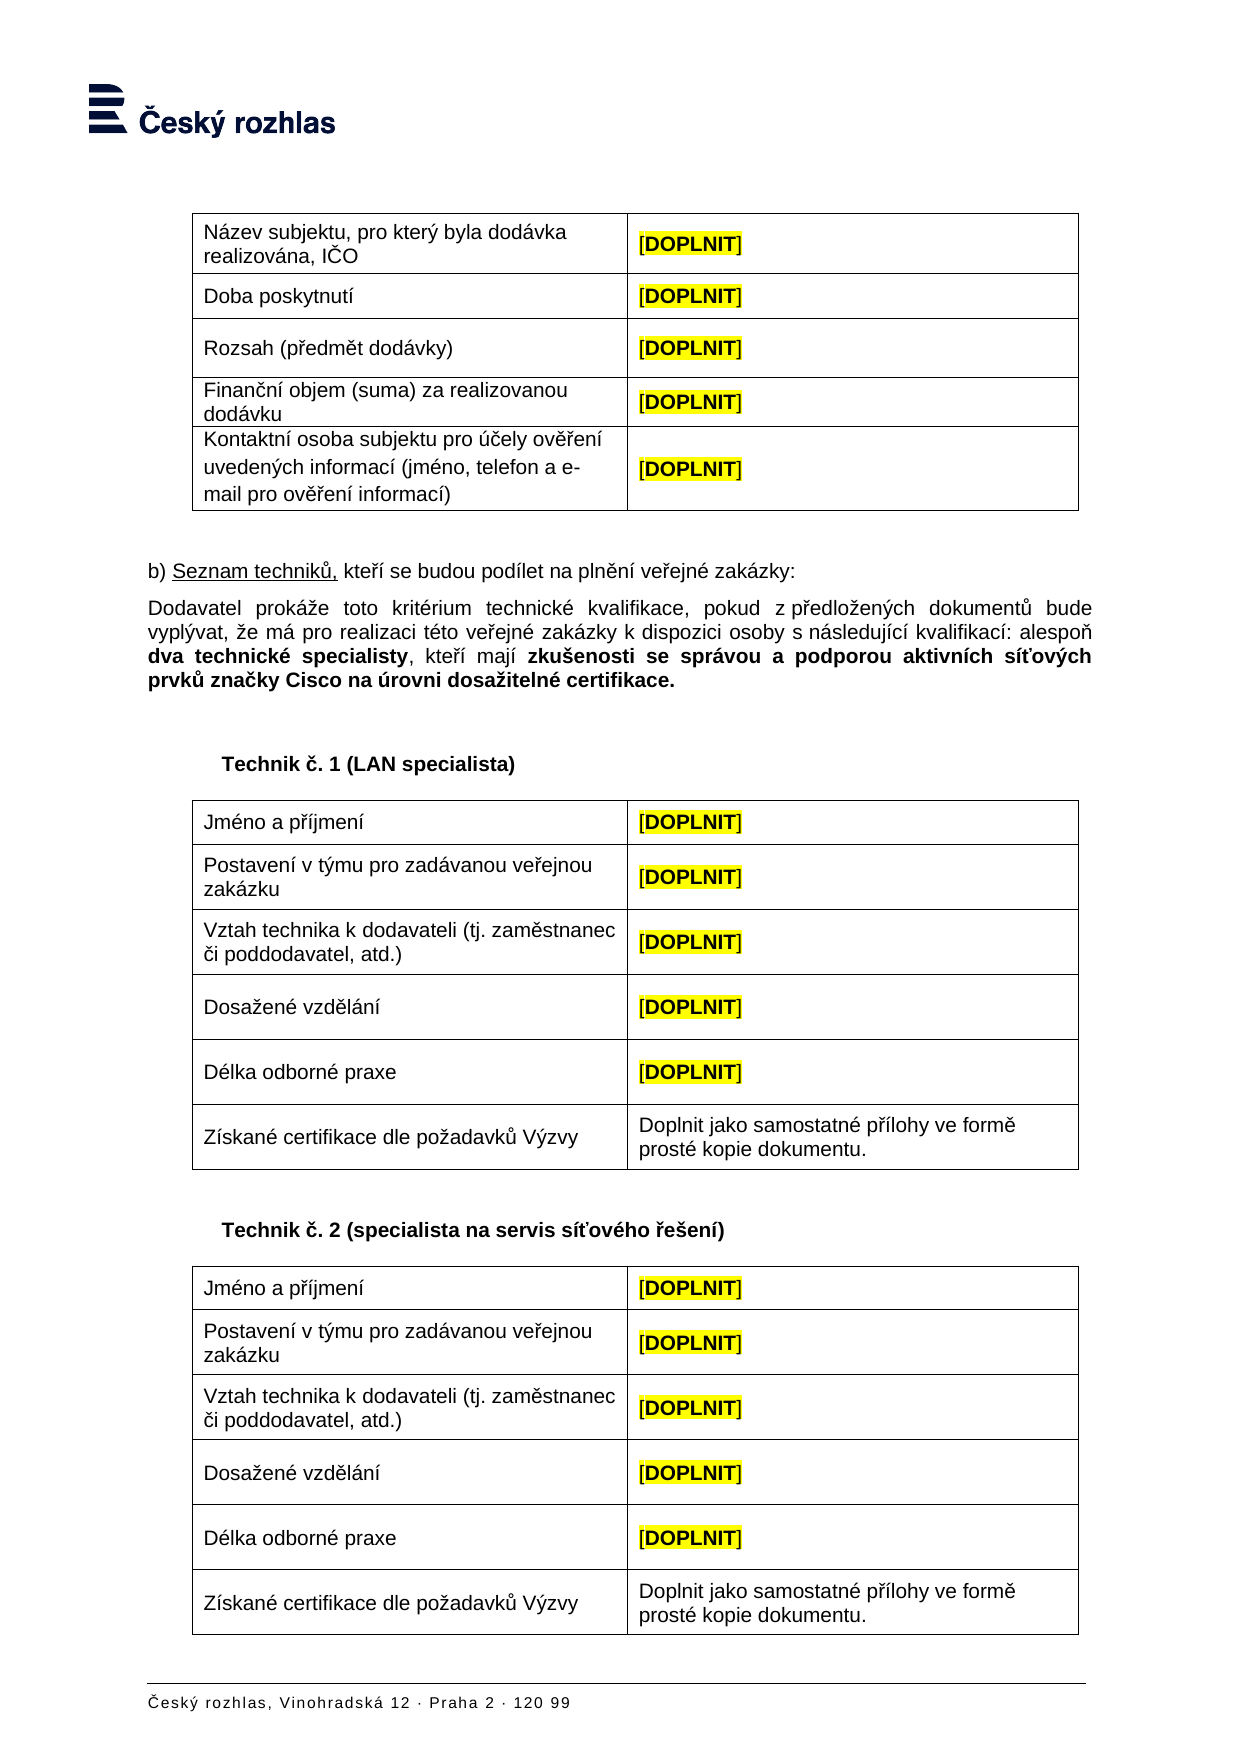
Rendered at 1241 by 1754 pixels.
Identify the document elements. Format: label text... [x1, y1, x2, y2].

table_cell Doplnit jako samostatné přílohy ve formě prosté kopie dokumentu. [628, 1570, 1078, 1634]
table_cell Dosažené vzdělání [193, 975, 627, 1039]
table_cell Dosažené vzdělání [193, 1440, 627, 1504]
table_cell Doplnit jako samostatné přílohy ve formě prosté kopie dokumentu. [628, 1105, 1078, 1169]
table_cell [DOPLNIT] [628, 1440, 1078, 1504]
table_cell [DOPLNIT] [628, 1505, 1078, 1569]
picture [89, 84, 335, 138]
table_cell Vztah technika k dodavateli (tj. zaměstnanec či poddodavatel, atd.) [193, 1375, 627, 1439]
table_cell Délka odborné praxe [193, 1040, 627, 1104]
table_cell [DOPLNIT] [628, 1040, 1078, 1104]
table_cell Kontaktní osoba subjektu pro účely ověření uvedených informací (jméno, telefon a e-mail pro ověření informací) [193, 427, 627, 510]
table_cell [DOPLNIT] [628, 274, 1078, 318]
table_header [DOPLNIT] [628, 801, 1078, 844]
table_cell [DOPLNIT] [628, 910, 1078, 974]
table_cell [DOPLNIT] [628, 378, 1078, 426]
table_cell [DOPLNIT] [628, 1310, 1078, 1374]
table_header [DOPLNIT] [628, 214, 1078, 273]
table_cell Získané certifikace dle požadavků Výzvy [193, 1105, 627, 1169]
text Technik č. 1 (LAN specialista) [221, 752, 1092, 776]
table_header Název subjektu, pro který byla dodávka realizována, IČO [193, 214, 627, 273]
table_header [DOPLNIT] [628, 1267, 1078, 1309]
table_cell Délka odborné praxe [193, 1505, 627, 1569]
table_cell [193, 378, 627, 426]
table_cell [DOPLNIT] [628, 1375, 1078, 1439]
table_header Jméno a příjmení [193, 1267, 627, 1309]
table_cell Postavení v týmu pro zadávanou veřejnou zakázku [193, 1310, 627, 1374]
table_cell [DOPLNIT] [628, 427, 1078, 510]
table_cell Doba poskytnutí [193, 274, 627, 318]
table_cell Rozsah (předmět dodávky) [193, 319, 627, 377]
table_cell [DOPLNIT] [628, 319, 1078, 377]
table_cell [DOPLNIT] [628, 975, 1078, 1039]
table_cell Vztah technika k dodavateli (tj. zaměstnanec či poddodavatel, atd.) [193, 910, 627, 974]
text Technik č. 2 (specialista na servis síťového řešení) [221, 1218, 1092, 1242]
table_cell Postavení v týmu pro zadávanou veřejnou zakázku [193, 845, 627, 909]
table_header Jméno a příjmení [193, 801, 627, 844]
text Dodavatel prokáže toto kritérium technické kvalifikace, pokud z předložených dokumentů bude vyplývat, že má pro realizaci této veřejné zakázky k dispozici osoby s následující kvalifikací: alespoň dva technické specialisty, kteří mají zkušenosti se správou a podporou aktivních síťových prvků značky Cisco na úrovni dosažitelné certifikace. [148, 596, 1092, 691]
table_cell Získané certifikace dle požadavků Výzvy [193, 1570, 627, 1634]
table_cell [DOPLNIT] [628, 845, 1078, 909]
text b) Seznam techniků, kteří se budou podílet na plnění veřejné zakázky: [148, 559, 1092, 583]
